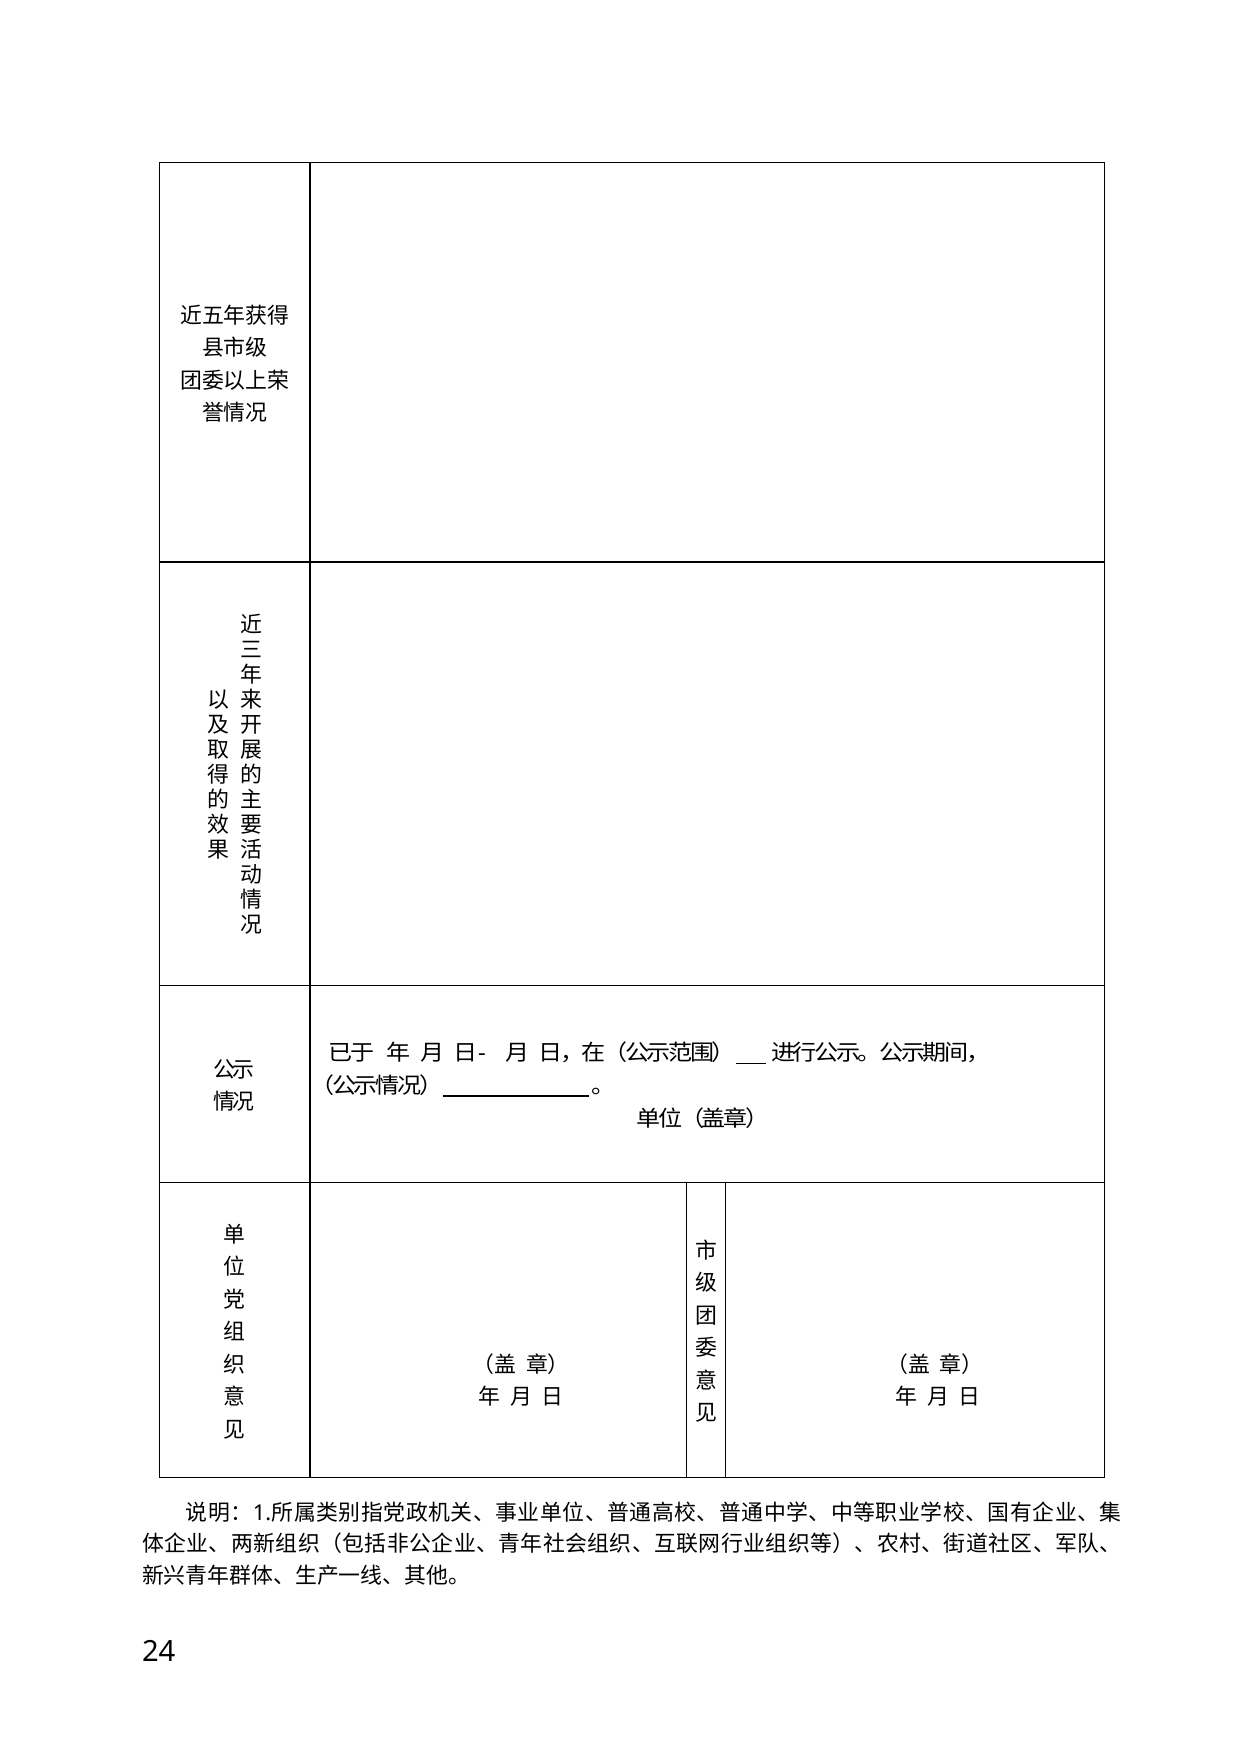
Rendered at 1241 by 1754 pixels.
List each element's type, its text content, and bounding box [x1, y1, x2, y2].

table_cell 已于 年 月 日- 月 日，在（公示范围） 进行公示。公示期间， （公示情况） 。 单位（盖章） [311, 986, 1104, 1182]
table_cell （盖 章） 年 月 日 [311, 1183, 686, 1477]
table_cell 近三年来开展的主要活动情况 以及取得的效果 [160, 563, 309, 985]
table_cell 市 级 团 委 意 见 [687, 1183, 725, 1477]
table_cell [311, 163, 1104, 561]
text 说明：1.所属类别指党政机关、事业单位、普通高校、普通中学、中等职业学校、国有企业、集体企业、两新组织（包括非公企业、青年社会组织、互联网行业组织等）、农村、街道社区、军队、新兴青年群体、生产一线、其他。 [142, 1494, 1122, 1590]
table_cell 公示 情况 [160, 986, 309, 1182]
table_cell 单 位 党 组 织 意 见 [160, 1183, 309, 1477]
table_cell （盖 章） 年 月 日 [726, 1183, 1104, 1477]
table_cell 近五年获得县市级 团委以上荣誉情况 [160, 163, 309, 561]
table_cell [311, 563, 1104, 985]
